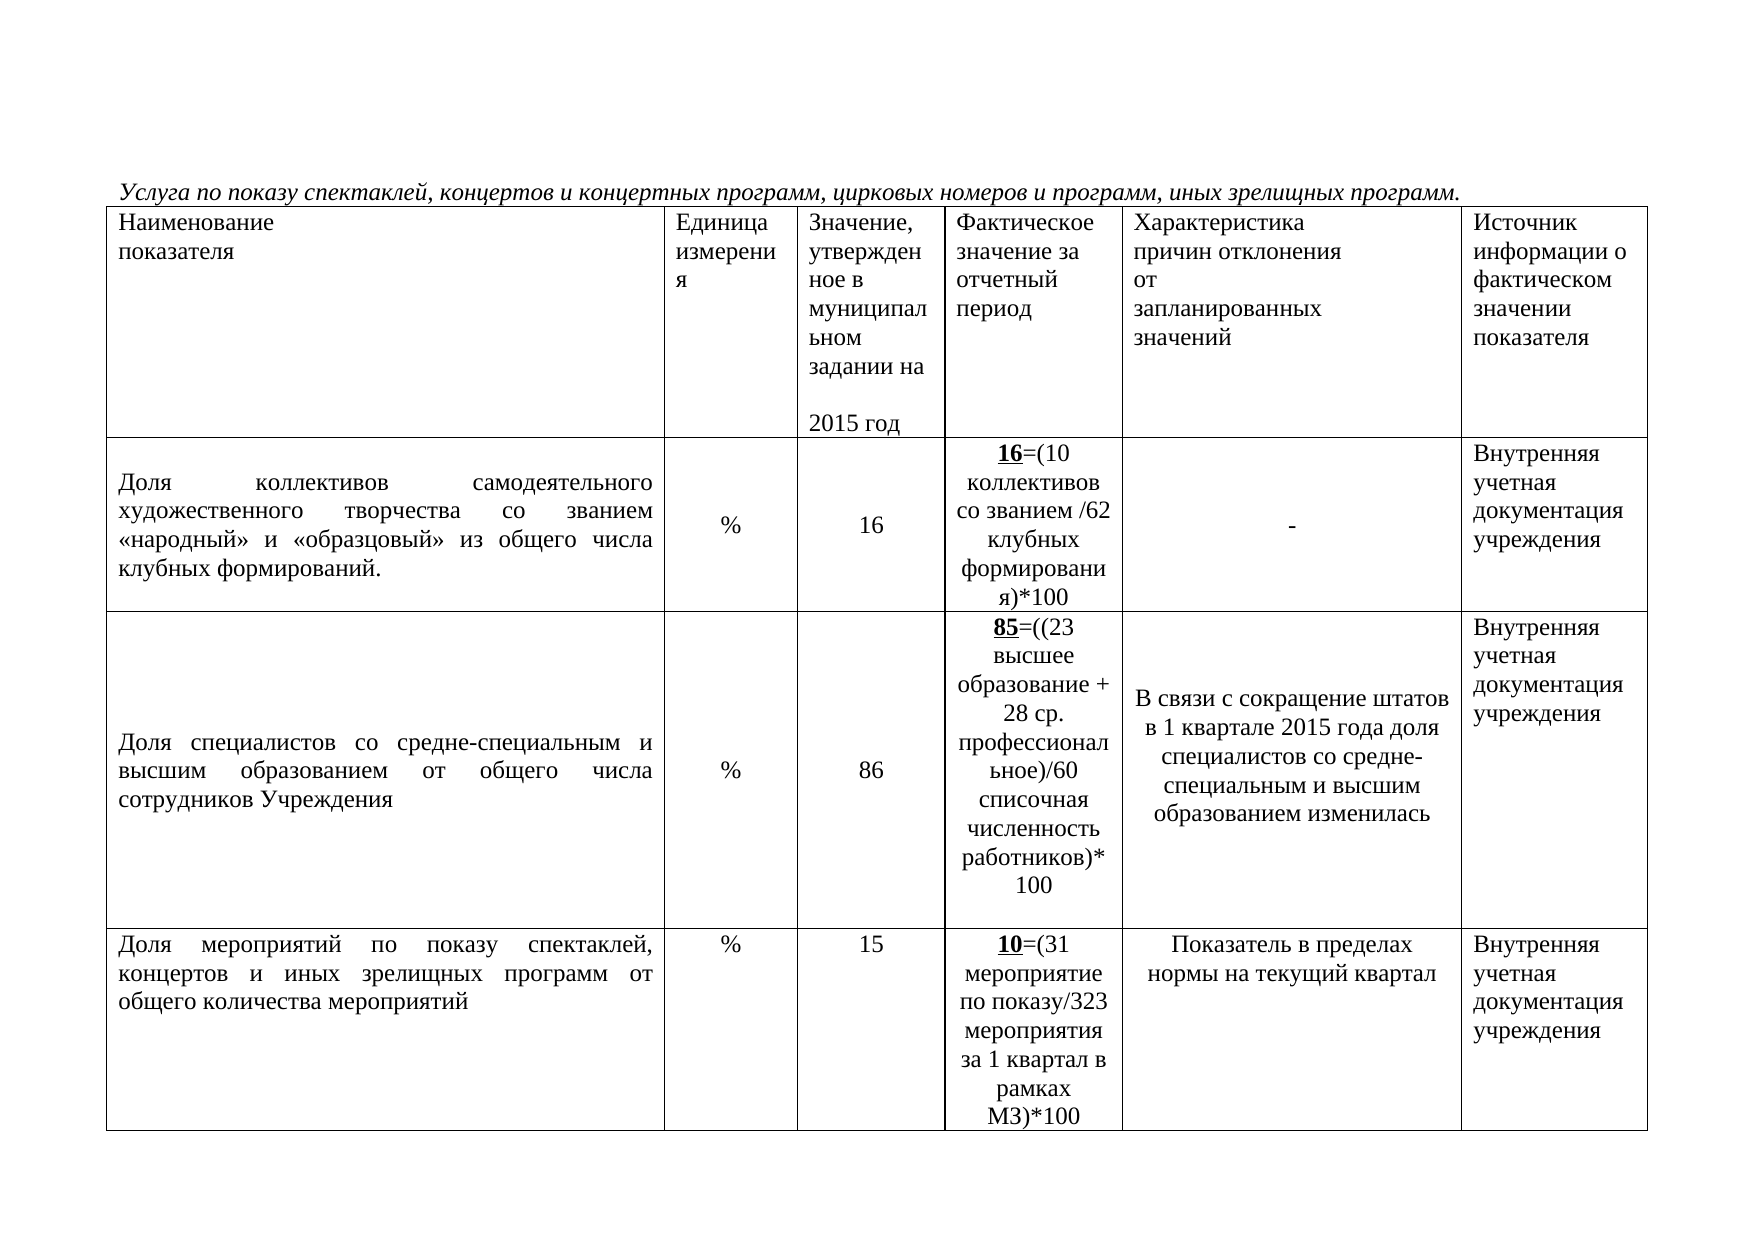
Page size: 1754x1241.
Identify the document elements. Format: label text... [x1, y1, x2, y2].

table_cell В связи с сокращение штатов в 1 квартале 2015 года доля специалистов со средне-специальным и высшим образованием изменилась [1123, 612, 1461, 928]
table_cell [1462, 929, 1647, 1130]
table_cell % [665, 929, 797, 1130]
table_cell Внутренняя учетная документация учреждения [1462, 438, 1647, 611]
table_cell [1123, 929, 1461, 1130]
table_cell 86 [798, 612, 944, 928]
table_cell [946, 929, 1122, 1130]
table_header Наименование показателя [107, 207, 664, 437]
table_cell 15 [798, 929, 944, 1130]
table_cell % [665, 438, 797, 611]
table_cell 16=(10 коллективов со званием /62 клубных формирования)*100 [946, 438, 1122, 611]
table_header Источник информации о фактическом значении показателя [1462, 207, 1647, 437]
table_header Характеристика причин отклонения от запланированных значений [1123, 207, 1461, 437]
text Услуга по показу спектаклей, концертов и концертных программ, цирковых номеров и программ, иных зрелищных программ. [118, 177, 1636, 206]
table_cell - [1123, 438, 1461, 611]
table_cell 16 [798, 438, 944, 611]
table_header Значение, утвержденное в муниципальном задании на 2015 год [798, 207, 944, 437]
table_cell % [665, 612, 797, 928]
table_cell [107, 929, 664, 1130]
table_cell 85=((23 высшее образование + 28 ср. профессиональное)/60 списочная численность работников)*100 [946, 612, 1122, 928]
table_cell Доля коллективов самодеятельного художественного творчества со званием «народный» и «образцовый» из общего числа клубных формирований. [107, 438, 664, 611]
table_cell Доля специалистов со средне-специальным и высшим образованием от общего числа сотрудников Учреждения [107, 612, 664, 928]
table_header Единица измерения [665, 207, 797, 437]
table_cell Внутренняя учетная документация учреждения [1462, 612, 1647, 928]
table_header Фактическое значение за отчетный период [946, 207, 1122, 437]
